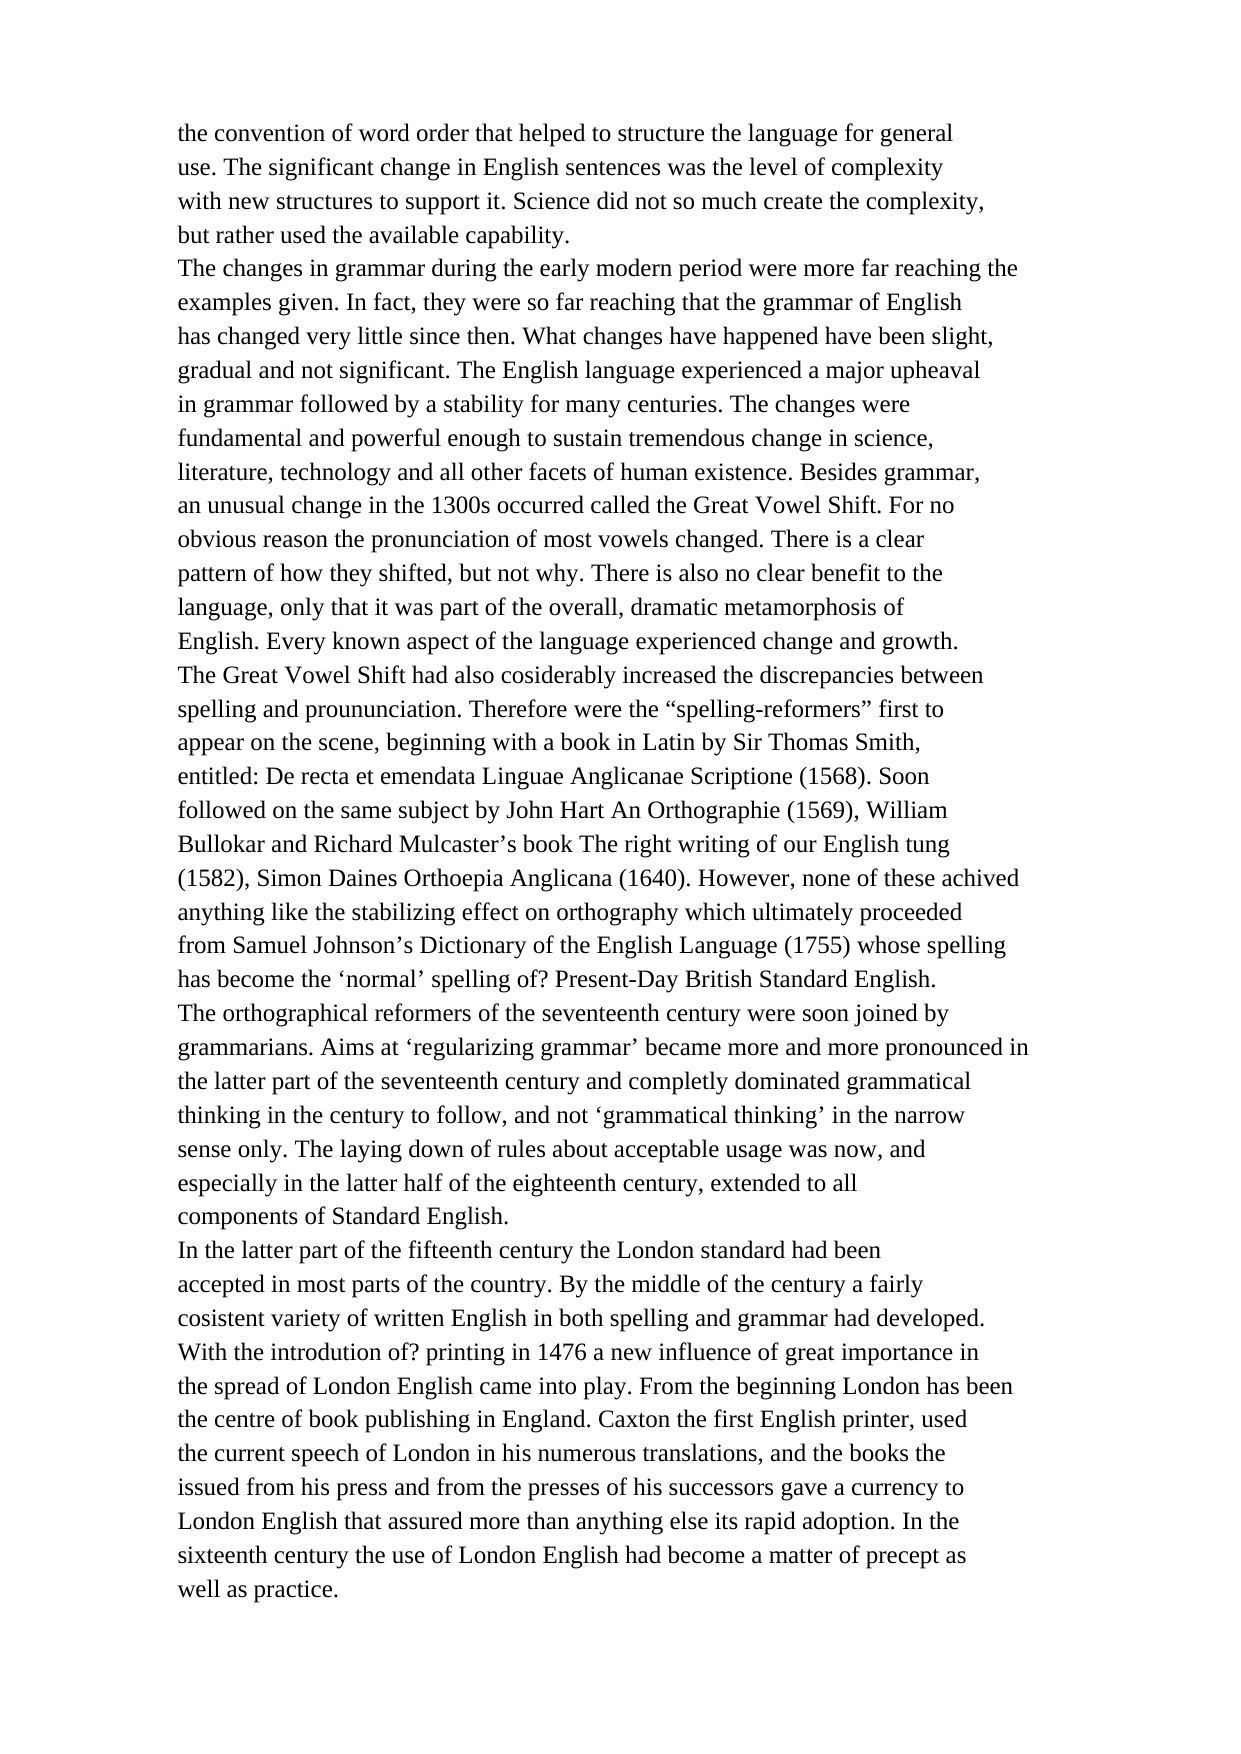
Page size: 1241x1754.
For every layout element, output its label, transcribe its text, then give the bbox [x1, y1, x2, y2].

text followed on the same subject by John Hart An Orthographie (1569), William [177, 795, 1152, 824]
text spelling and proununciation. Therefore were the “spelling-reformers” first to [177, 694, 1152, 722]
text literature, technology and all other facets of human existence. Besides grammar, [177, 457, 1152, 485]
text anything like the stabilizing effect on orthography which ultimately proceeded [177, 897, 1152, 926]
text has become the ‘normal’ spelling of? Present-Day British Standard English. [177, 964, 1152, 993]
text in grammar followed by a stability for many centuries. The changes were [177, 389, 1152, 418]
text gradual and not significant. The English language experienced a major upheaval [177, 355, 1152, 384]
text entitled: De recta et emendata Linguae Anglicanae Scriptione (1568). Soon [177, 761, 1152, 790]
text has changed very little since then. What changes have happened have been slight, [177, 321, 1152, 350]
text the current speech of London in his numerous translations, and the books the [177, 1438, 1152, 1467]
text the latter part of the seventeenth century and completly dominated grammatical [177, 1066, 1152, 1095]
text an unusual change in the 1300s occurred called the Great Vowel Shift. For no [177, 491, 1152, 519]
text With the introdution of? printing in 1476 a new influence of great importance in [177, 1337, 1152, 1366]
text London English that assured more than anything else its rapid adoption. In the [177, 1506, 1152, 1535]
text with new structures to support it. Science did not so much create the complexity, [177, 186, 1152, 214]
text sixteenth century the use of London English had become a matter of precept as [177, 1540, 1152, 1569]
text from Samuel Johnson’s Dictionary of the English Language (1755) whose spelling [177, 931, 1152, 959]
text (1582), Simon Daines Orthoepia Anglicana (1640). However, none of these achived [177, 863, 1152, 892]
text fundamental and powerful enough to sustain tremendous change in science, [177, 423, 1152, 452]
text In the latter part of the fifteenth century the London standard had been [177, 1235, 1152, 1264]
text the centre of book publishing in England. Caxton the first English printer, used [177, 1404, 1152, 1433]
text appear on the scene, beginning with a book in Latin by Sir Thomas Smith, [177, 727, 1152, 756]
text thinking in the century to follow, and not ‘grammatical thinking’ in the narrow [177, 1100, 1152, 1129]
text but rather used the available capability. [177, 220, 1152, 248]
text The Great Vowel Shift had also cosiderably increased the discrepancies between [177, 660, 1152, 688]
text the spread of London English came into play. From the beginning London has been [177, 1371, 1152, 1399]
text grammarians. Aims at ‘regularizing grammar’ became more and more pronounced in [177, 1032, 1152, 1061]
text especially in the latter half of the eighteenth century, extended to all [177, 1168, 1152, 1196]
text sense only. The laying down of rules about acceptable usage was now, and [177, 1134, 1152, 1162]
text The orthographical reformers of the seventeenth century were soon joined by [177, 998, 1152, 1027]
text components of Standard English. [177, 1201, 1152, 1230]
text language, only that it was part of the overall, dramatic metamorphosis of [177, 592, 1152, 621]
text examples given. In fact, they were so far reaching that the grammar of English [177, 287, 1152, 316]
text obvious reason the pronunciation of most vowels changed. There is a clear [177, 524, 1152, 553]
text English. Every known aspect of the language experienced change and growth. [177, 626, 1152, 655]
text well as practice. [177, 1574, 1152, 1603]
text the convention of word order that helped to structure the language for general [177, 118, 1152, 147]
text issued from his press and from the presses of his successors gave a currency to [177, 1472, 1152, 1501]
text The changes in grammar during the early modern period were more far reaching the [177, 253, 1152, 282]
text pattern of how they shifted, but not why. There is also no clear benefit to the [177, 558, 1152, 587]
text use. The significant change in English sentences was the level of complexity [177, 152, 1152, 181]
text Bullokar and Richard Mulcaster’s book The right writing of our English tung [177, 829, 1152, 858]
text accepted in most parts of the country. By the middle of the century a fairly [177, 1269, 1152, 1298]
text cosistent variety of written English in both spelling and grammar had developed. [177, 1303, 1152, 1332]
